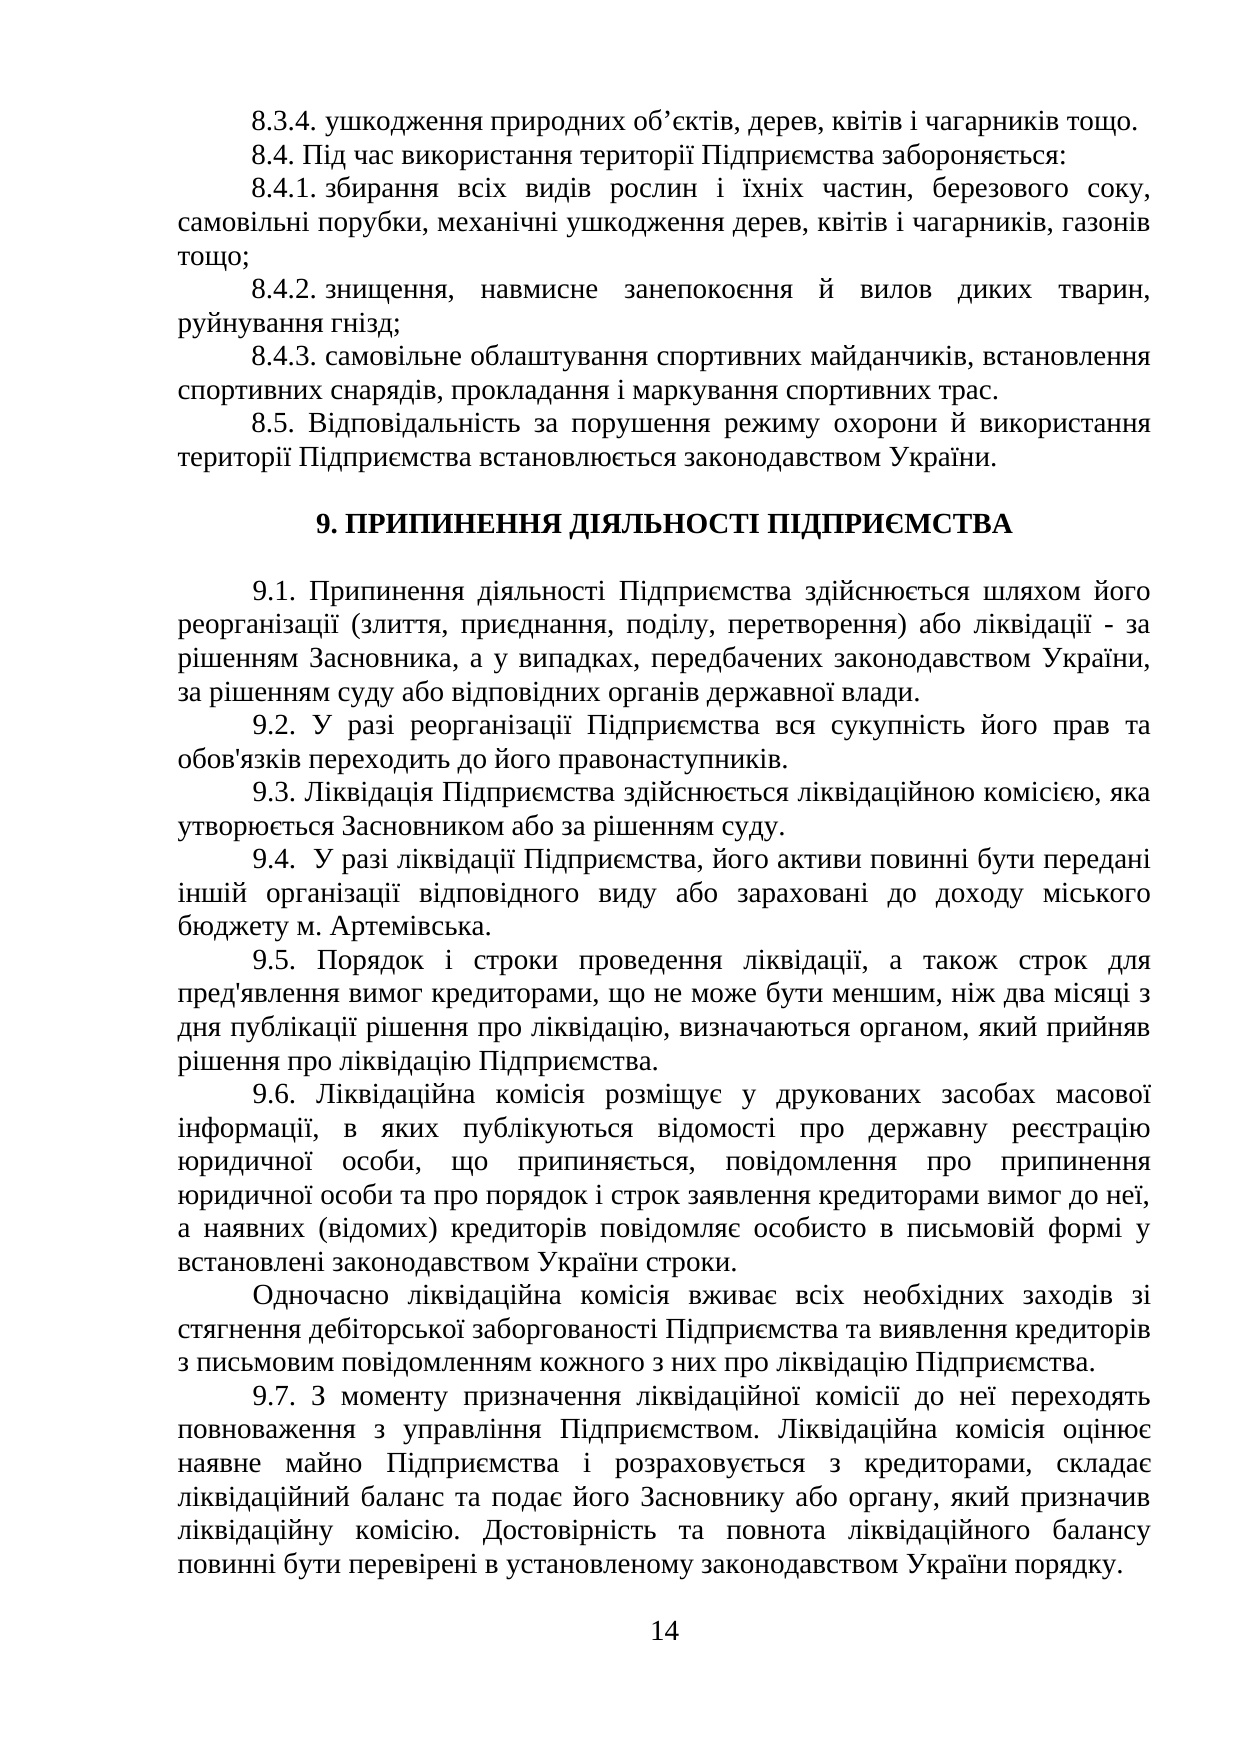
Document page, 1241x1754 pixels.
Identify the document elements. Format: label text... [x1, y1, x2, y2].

text 8.5. Відповідальність за порушення режиму охорони й використання території Підприємства встановлюється законодавством України. [177, 405, 1152, 472]
list ушкодження природних об’єктів, дерев, квітів і чагарників тощо. [177, 103, 1152, 137]
list самовільне облаштування спортивних майданчиків, встановлення спортивних снарядів, прокладання і маркування спортивних трас. [177, 338, 1152, 405]
text 9.3. Ліквідація Підприємства здійснюється ліквідаційною комісією, яка утворюється Засновником або за рішенням суду. [177, 774, 1152, 841]
text 9.6. Ліквідаційна комісія розміщує у друкованих засобах масової інформації, в яких публікуються відомості про державну реєстрацію юридичної особи, що припиняється, повідомлення про припинення юридичної особи та про порядок і строк заявлення кредиторами вимог до неї, а наявних (відомих) кредиторів повідомляє особисто в письмовій формі у встановлені законодавством України строки. [177, 1076, 1152, 1277]
text 9.5. Порядок і строки проведення ліквідації, а також строк для пред'явлення вимог кредиторами, що не може бути меншим, ніж два місяці з дня публікації рішення про ліквідацію, визначаються органом, який прийняв рішення про ліквідацію Підприємства. [177, 942, 1152, 1076]
text 9.4. У разі ліквідації Підприємства, його активи повинні бути передані іншій організації відповідного виду або зараховані до доходу міського бюджету м. Артемівська. [177, 841, 1152, 942]
text Одночасно ліквідаційна комісія вживає всіх необхідних заходів зі стягнення дебіторської заборгованості Підприємства та виявлення кредиторів з письмовим повідомленням кожного з них про ліквідацію Підприємства. [177, 1277, 1152, 1378]
text 9.2. У разі реорганізації Підприємства вся сукупність його прав та обов'язків переходить до його правонаступників. [177, 707, 1152, 774]
text 8.4. Під час використання території Підприємства забороняється: [177, 137, 1152, 171]
text 9.1. Припинення діяльності Підприємства здійснюється шляхом його реорганізації (злиття, приєднання, поділу, перетворення) або ліквідації - за рішенням Засновника, а у випадках, передбачених законодавством України, за рішенням суду або відповідних органів державної влади. [177, 573, 1152, 707]
list збирання всіх видів рослин і їхніх частин, березового соку, самовільні порубки, механічні ушкодження дерев, квітів і чагарників, газонів тощо; [177, 171, 1152, 271]
list знищення, навмисне занепокоєння й вилов диких тварин, руйнування гнізд; [177, 271, 1152, 338]
text 9. ПРИПИНЕННЯ ДІЯЛЬНОСТІ ПІДПРИЄМСТВА [177, 506, 1152, 539]
text 9.7. З моменту призначення ліквідаційної комісії до неї переходять повноваження з управління Підприємством. Ліквідаційна комісія оцінює наявне майно Підприємства і розраховується з кредиторами, складає ліквідаційний баланс та подає його Засновнику або органу, який призначив ліквідаційну комісію. Достовірність та повнота ліквідаційного балансу повинні бути перевірені в установленому законодавством України порядку. [177, 1378, 1152, 1579]
